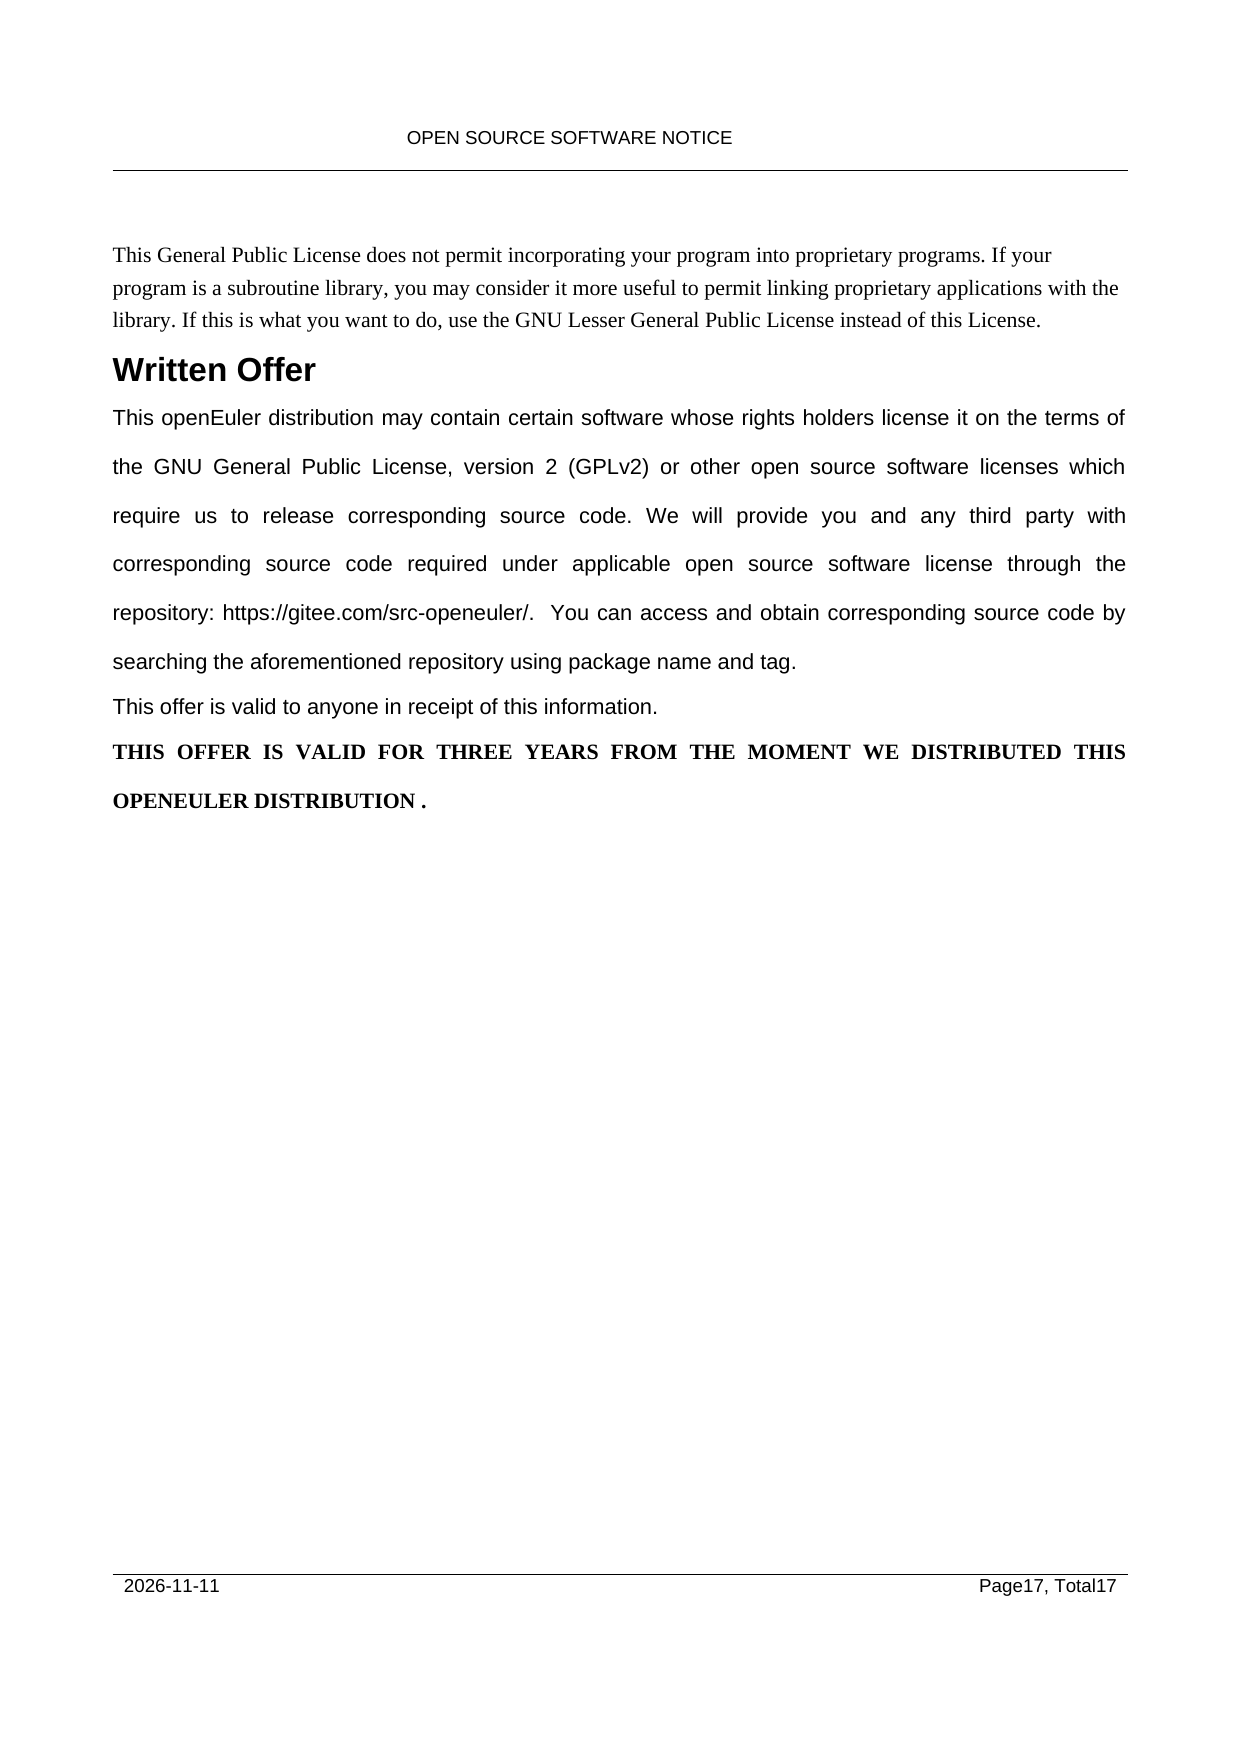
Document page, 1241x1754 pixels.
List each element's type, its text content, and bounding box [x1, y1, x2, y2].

text THIS OFFER IS VALID FOR THREE YEARS FROM THE MOMENT WE DISTRIBUTED THIS OPENEULER DISTRIBUTION . [112, 735, 1128, 817]
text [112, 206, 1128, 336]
text Written Offer [112, 336, 1128, 401]
text This openEuler distribution may contain certain software whose rights holders license it on the terms of the GNU General Public License, version 2 (GPLv2) or other open source software licenses which require us to release corresponding source code. We will provide you and any third party with corresponding source code required under applicable open source software license through the repository: https://gitee.com/src-openeuler/. You can access and obtain corresponding source code by searching the aforementioned repository using package name and tag. [112, 401, 1128, 678]
text This offer is valid to anyone in receipt of this information. [112, 690, 1128, 723]
